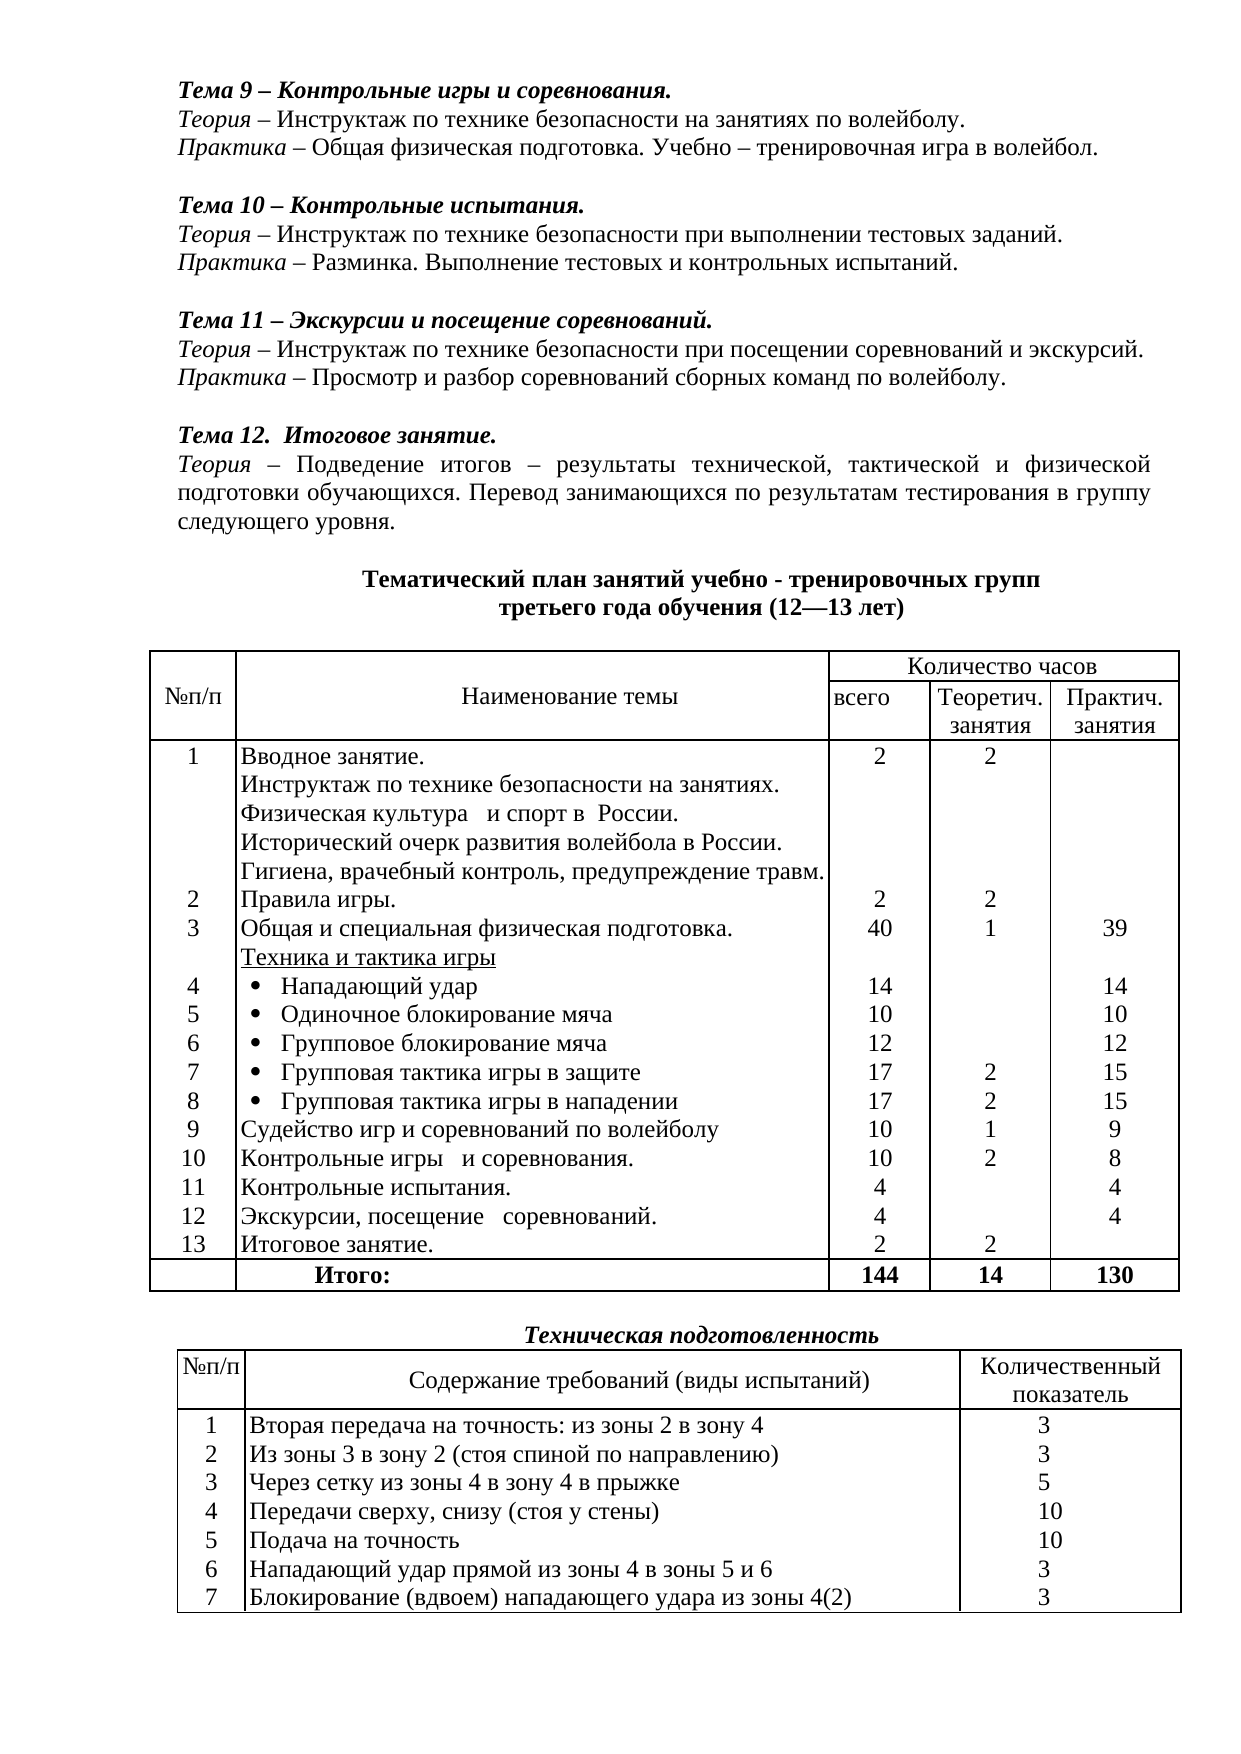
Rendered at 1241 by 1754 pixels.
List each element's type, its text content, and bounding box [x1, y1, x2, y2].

text Практика – Разминка. Выполнение тестовых и контрольных испытаний. [177, 247, 1152, 276]
table_cell 39 14 10 12 15 15 9 8 4 4 [1051, 741, 1178, 1258]
table_cell Теоретич. занятия [931, 682, 1050, 739]
table_cell 1 2 3 4 5 6 7 8 9 10 11 12 13 [151, 741, 235, 1258]
table_header №п/п [178, 1351, 244, 1408]
table_cell Вторая передача на точность: из зоны 2 в зону 4 Из зоны 3 в зону 2 (стоя спиной по направлению) Через сетку из зоны 4 в зону 4 в прыжке Передачи сверху, снизу (стоя у стены) Подача на точность Нападающий удар прямой из зоны 4 в зоны 5 и 6 Блокирование (вдвоем) нападающего удара из зоны 4(2) [246, 1410, 959, 1611]
text Тема 9 – Контрольные игры и соревнования. [177, 75, 1152, 104]
table_cell Итого: [237, 1260, 828, 1290]
table_header Наименование темы [237, 652, 828, 739]
table_cell Вводное занятие. Инструктаж по технике безопасности на занятиях. Физическая культура и спорт в России. Исторический очерк развития волейбола в России. Гигиена, врачебный контроль, предупреждение травм. Правила игры. Общая и специальная физическая подготовка. Техника и тактика игры Нападающий удар Одиночное блокирование мяча Групповое блокирование мяча Групповая тактика игры в защите Групповая тактика игры в нападении Судейство игр и соревнований по волейболу Контрольные игры и соревнования. Контрольные испытания. Экскурсии, посещение соревнований. Итоговое занятие. [237, 741, 828, 1258]
text Теория – Подведение итогов – результаты технической, тактической и физической подготовки обучающихся. Перевод занимающихся по результатам тестирования в группу следующего уровня. [177, 449, 1152, 535]
text Тема 12. Итоговое занятие. [177, 420, 1152, 449]
table_cell Практич. занятия [1051, 682, 1178, 739]
table_cell 130 [1051, 1260, 1178, 1290]
table_header №п/п [151, 652, 235, 739]
table_header Количество часов [830, 652, 1178, 680]
text Теория – Инструктаж по технике безопасности при посещении соревнований и экскурсий. [177, 334, 1152, 362]
table_header Количественный показатель [961, 1351, 1180, 1408]
table_cell [151, 1260, 235, 1290]
table_cell 14 [931, 1260, 1050, 1290]
table_cell 144 [830, 1260, 929, 1290]
text Тема 10 – Контрольные испытания. [177, 190, 1152, 219]
table_cell всего [830, 682, 929, 739]
text третьего года обучения (12—13 лет) [177, 592, 1152, 621]
table_cell 2 2 1 2 2 1 2 2 [931, 741, 1050, 1258]
text Практика – Просмотр и разбор соревнований сборных команд по волейболу. [177, 362, 1152, 391]
text Теория – Инструктаж по технике безопасности при выполнении тестовых заданий. [177, 219, 1152, 247]
table_cell 1 2 3 4 5 6 7 [178, 1410, 244, 1611]
table_cell 2 2 40 14 10 12 17 17 10 10 4 4 2 [830, 741, 929, 1258]
text Теория – Инструктаж по технике безопасности на занятиях по волейболу. [177, 104, 1152, 132]
table_header Содержание требований (виды испытаний) [246, 1351, 959, 1408]
text Техническая подготовленность [177, 1321, 1152, 1349]
text Тематический план занятий учебно - тренировочных групп [177, 564, 1152, 592]
text Практика – Общая физическая подготовка. Учебно – тренировочная игра в волейбол. [177, 132, 1152, 161]
table_cell 3 3 5 10 10 3 3 [961, 1410, 1180, 1611]
text Тема 11 – Экскурсии и посещение соревнований. [177, 305, 1152, 334]
